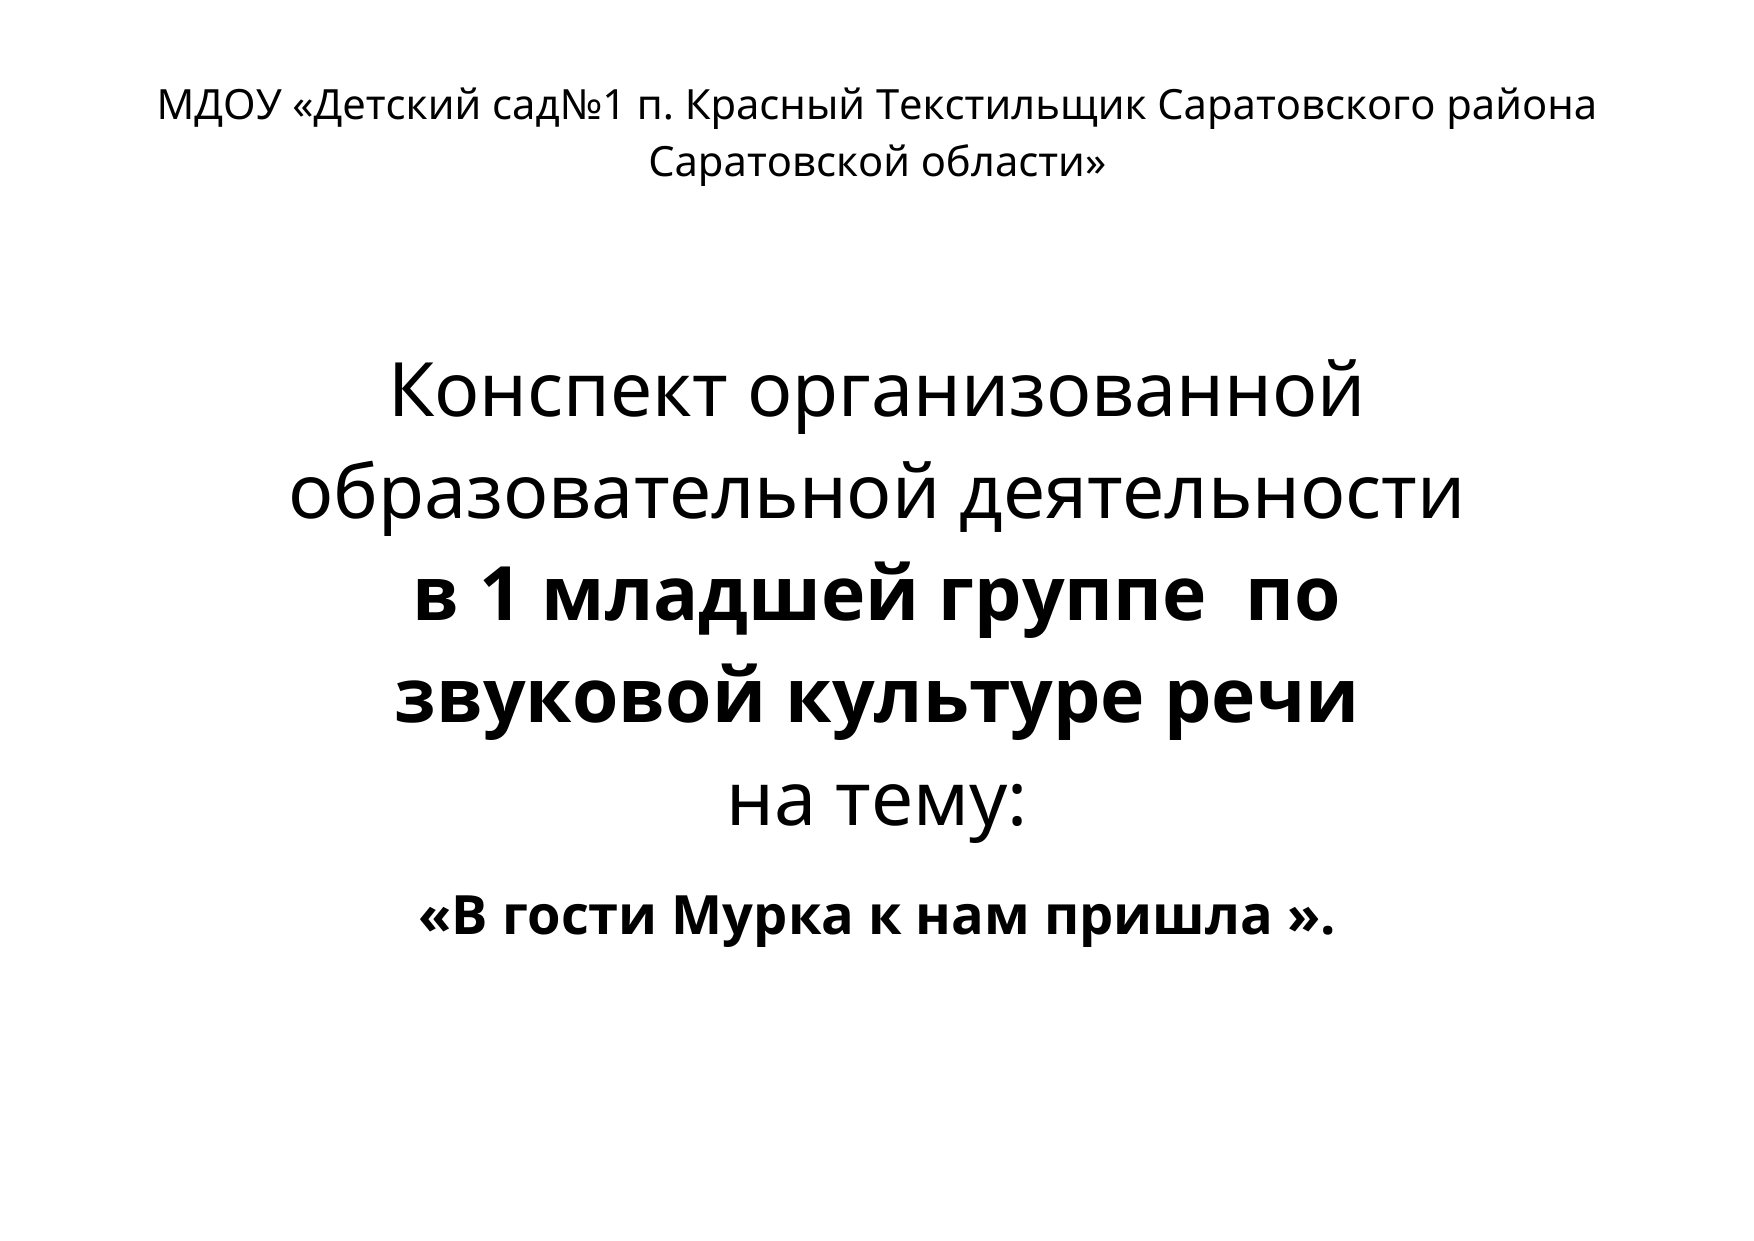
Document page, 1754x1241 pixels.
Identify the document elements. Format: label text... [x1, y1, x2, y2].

text звуковой культуре речи [75, 643, 1679, 745]
text в 1 младшей группе по [75, 540, 1679, 643]
text на тему: [75, 745, 1679, 847]
text образовательной деятельности [75, 438, 1679, 540]
text «В гости Мурка к нам пришла ». [75, 876, 1679, 950]
text МДОУ «Детский сад№1 п. Красный Текстильщик Саратовского района [75, 75, 1679, 132]
text Конспект организованной [75, 336, 1679, 438]
text Саратовской области» [75, 132, 1679, 188]
